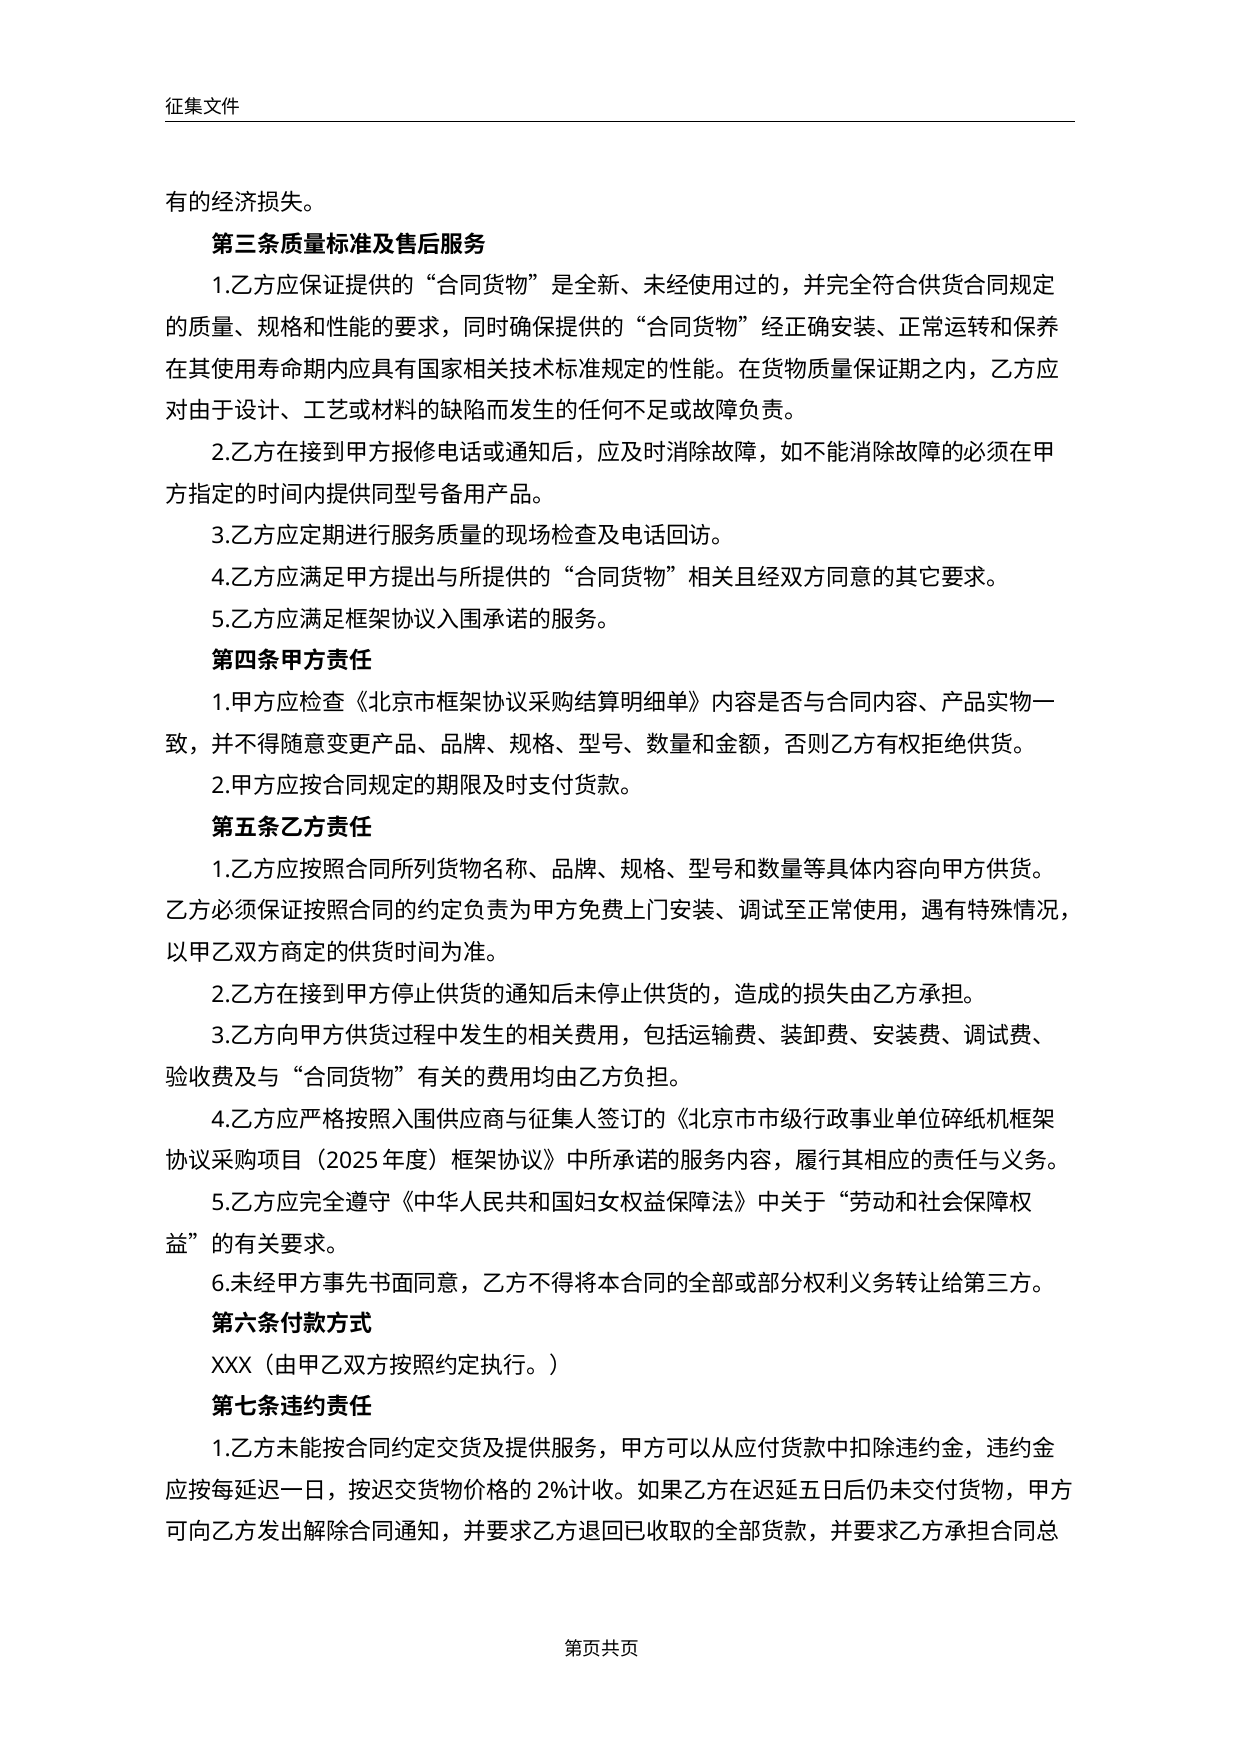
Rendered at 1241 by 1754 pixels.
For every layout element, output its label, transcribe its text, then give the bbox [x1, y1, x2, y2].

text 5.乙方应完全遵守《中华人民共和国妇女权益保障法》中关于“劳动和社会保障权益”的有关要求。 [165, 1177, 1075, 1261]
text 第六条付款方式 [165, 1298, 1075, 1340]
text 1.甲方应检查《北京市框架协议采购结算明细单》内容是否与合同内容、产品实物一致，并不得随意变更产品、品牌、规格、型号、数量和金额，否则乙方有权拒绝供货。 [165, 677, 1075, 761]
text 第七条违约责任 [165, 1381, 1075, 1423]
text 1.乙方应按照合同所列货物名称、品牌、规格、型号和数量等具体内容向甲方供货。乙方必须保证按照合同的约定负责为甲方免费上门安装、调试至正常使用，遇有特殊情况，以甲乙双方商定的供货时间为准。 [165, 844, 1075, 969]
text 4.乙方应满足甲方提出与所提供的“合同货物”相关且经双方同意的其它要求。 [165, 552, 1075, 594]
text 5.乙方应满足框架协议入围承诺的服务。 [165, 594, 1075, 636]
text 2.乙方在接到甲方报修电话或通知后，应及时消除故障，如不能消除故障的必须在甲方指定的时间内提供同型号备用产品。 [165, 427, 1075, 511]
text XXX（由甲乙双方按照约定执行。） [165, 1340, 1075, 1381]
text 2.乙方在接到甲方停止供货的通知后未停止供货的，造成的损失由乙方承担。 [165, 969, 1075, 1011]
text 3.乙方向甲方供货过程中发生的相关费用，包括运输费、装卸费、安装费、调试费、验收费及与“合同货物”有关的费用均由乙方负担。 [165, 1011, 1075, 1094]
text 6.未经甲方事先书面同意，乙方不得将本合同的全部或部分权利义务转让给第三方。 [165, 1261, 1075, 1298]
text 第五条乙方责任 [165, 802, 1075, 844]
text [165, 177, 1075, 219]
text 2.甲方应按合同规定的期限及时支付货款。 [165, 761, 1075, 802]
text 4.乙方应严格按照入围供应商与征集人签订的《北京市市级行政事业单位碎纸机框架协议采购项目（2025年度）框架协议》中所承诺的服务内容，履行其相应的责任与义务。 [165, 1094, 1075, 1177]
text 第三条质量标准及售后服务 [165, 219, 1075, 261]
text 1.乙方应保证提供的“合同货物”是全新、未经使用过的，并完全符合供货合同规定的质量、规格和性能的要求，同时确保提供的“合同货物”经正确安装、正常运转和保养在其使用寿命期内应具有国家相关技术标准规定的性能。在货物质量保证期之内，乙方应对由于设计、工艺或材料的缺陷而发生的任何不足或故障负责。 [165, 261, 1075, 427]
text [165, 1423, 1075, 1548]
text 第四条甲方责任 [165, 636, 1075, 677]
text 3.乙方应定期进行服务质量的现场检查及电话回访。 [165, 511, 1075, 552]
